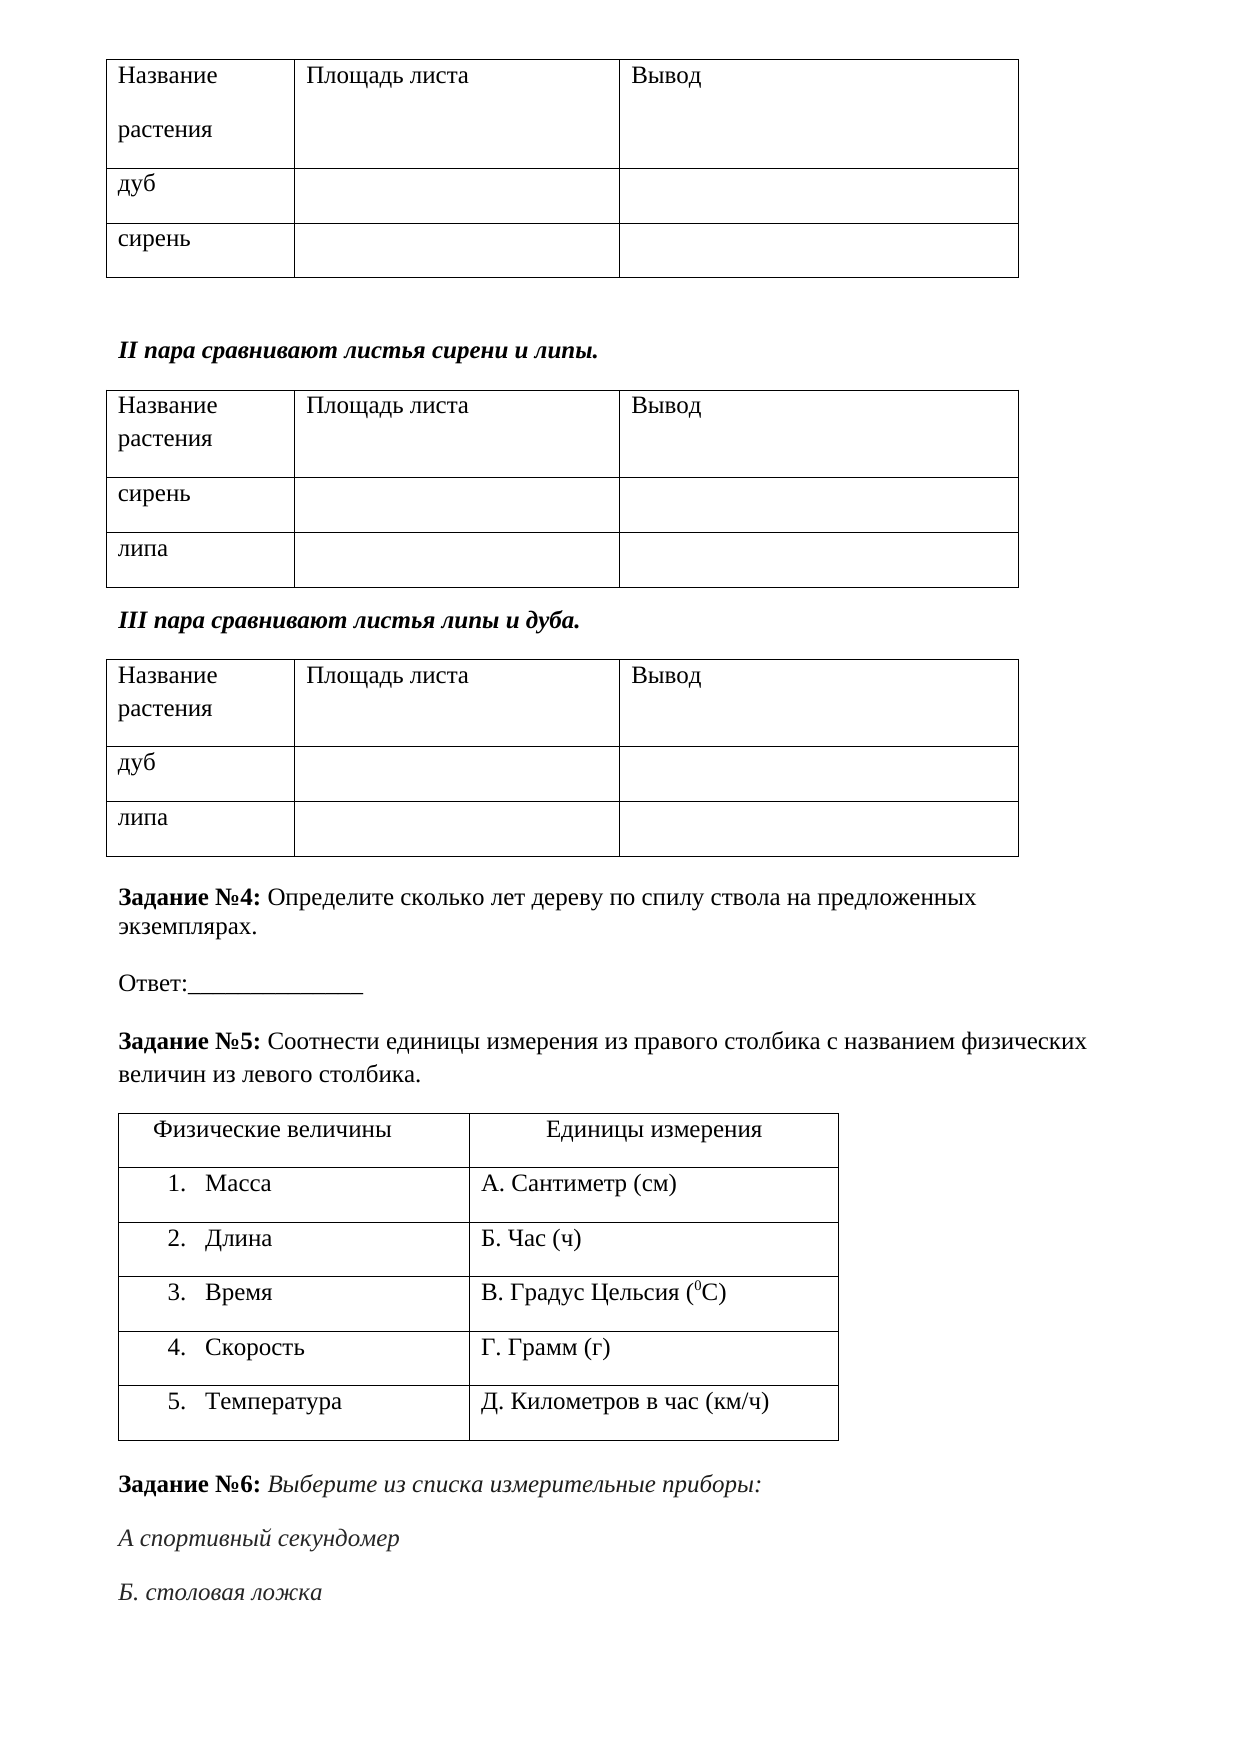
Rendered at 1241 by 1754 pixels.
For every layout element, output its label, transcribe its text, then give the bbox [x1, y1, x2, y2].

table_cell [295, 169, 619, 222]
table_cell сирень [107, 224, 294, 277]
table_cell Длина [119, 1223, 469, 1276]
table_header Название растения [107, 60, 294, 167]
table_cell Б. Час (ч) [470, 1223, 838, 1276]
table_cell липа [107, 802, 294, 856]
text II пара сравнивают листья сирени и липы. [118, 336, 1122, 364]
text Задание №4: Определите сколько лет дереву по спилу ствола на предложенных экземплярах. [118, 853, 1122, 940]
table_cell [295, 224, 619, 277]
text Ответ:______________ [118, 968, 1122, 997]
table_cell Время [119, 1277, 469, 1331]
table_header Площадь листа [295, 660, 619, 746]
table_header Физические величины [119, 1114, 469, 1167]
table_header Площадь листа [295, 391, 619, 477]
table_cell А. Сантиметр (см) [470, 1168, 838, 1222]
table_cell липа [107, 533, 294, 587]
table_header Название растения [107, 391, 294, 477]
table_cell Г. Грамм (г) [470, 1332, 838, 1385]
table_cell Температура [119, 1386, 469, 1440]
table_cell дуб [107, 169, 294, 222]
table_cell [620, 478, 1018, 532]
table_cell [295, 478, 619, 532]
table_header Площадь листа [295, 60, 619, 167]
table_cell Масса [119, 1168, 469, 1222]
table_cell [620, 224, 1018, 277]
table_cell [620, 802, 1018, 856]
text А спортивный секундомер [118, 1523, 1122, 1552]
text III пара сравнивают листья липы и дуба. [118, 605, 1122, 633]
table_header Вывод [620, 660, 1018, 746]
table_cell дуб [107, 747, 294, 801]
table_cell [295, 747, 619, 801]
table_header Вывод [620, 391, 1018, 477]
text Б. столовая ложка [118, 1577, 1122, 1606]
text Задание №5: Соотнести единицы измерения из правого столбика с названием физических величин из левого столбика. [118, 1026, 1122, 1088]
table_header Вывод [620, 60, 1018, 167]
table_cell Скорость [119, 1332, 469, 1385]
table_cell Д. Километров в час (км/ч) [470, 1386, 838, 1440]
table_cell [295, 802, 619, 856]
table_cell [295, 533, 619, 587]
table_cell сирень [107, 478, 294, 532]
table_cell В. Градус Цельсия (0С) [470, 1277, 838, 1331]
table_header Название растения [107, 660, 294, 746]
table_cell [620, 533, 1018, 587]
table_header Единицы измерения [470, 1114, 838, 1167]
table_cell [620, 169, 1018, 222]
text Задание №6: Выберите из списка измерительные приборы: [118, 1469, 1122, 1498]
table_cell [620, 747, 1018, 801]
